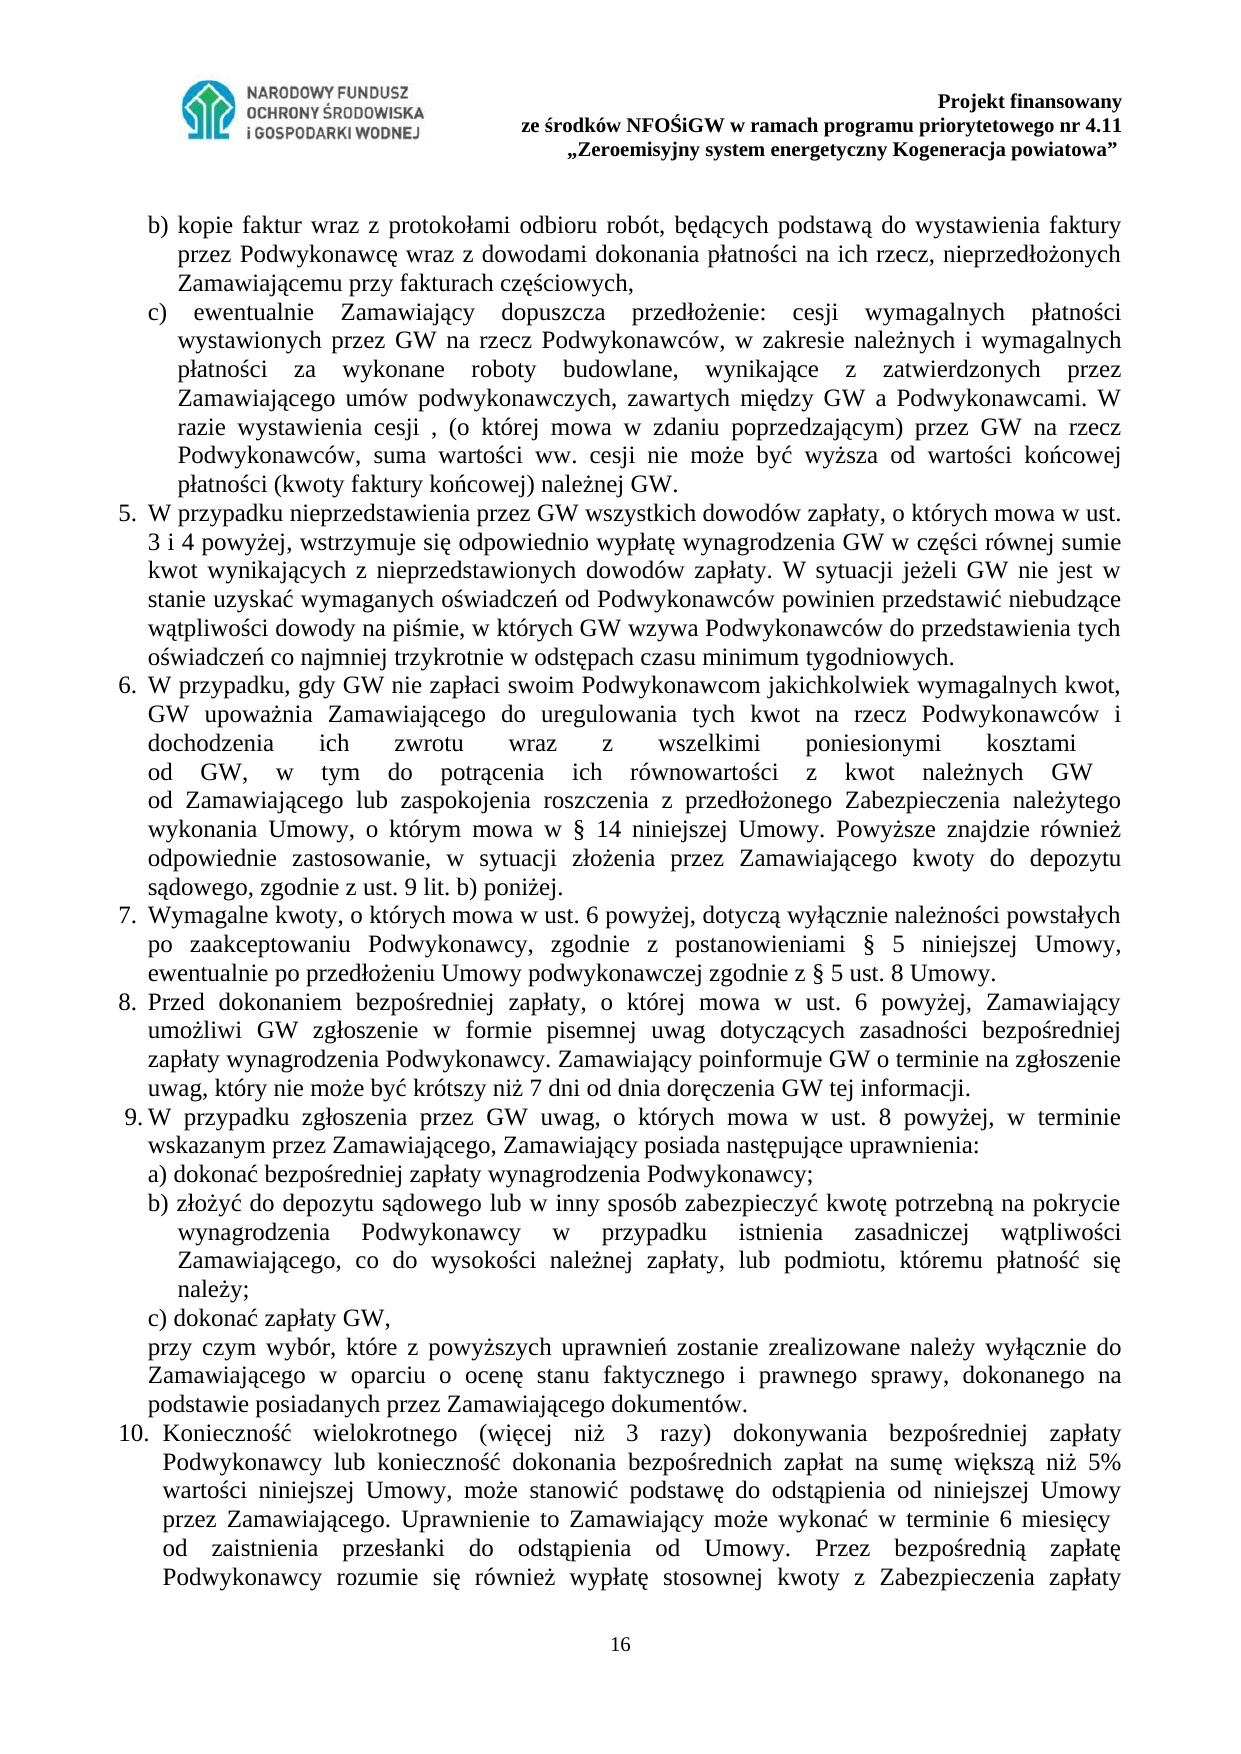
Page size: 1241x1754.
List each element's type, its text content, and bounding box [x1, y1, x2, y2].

text 7. Wymagalne kwoty, o których mowa w ust. 6 powyżej, dotyczą wyłącznie należności powstałych po zaakceptowaniu Podwykonawcy, zgodnie z postanowieniami § 5 niniejszej Umowy, ewentualnie po przedłożeniu Umowy podwykonawczej zgodnie z § 5 ust. 8 Umowy. [118, 900, 1122, 987]
text 6. W przypadku, gdy GW nie zapłaci swoim Podwykonawcom jakichkolwiek wymagalnych kwot, GW upoważnia Zamawiającego do uregulowania tych kwot na rzecz Podwykonawców i dochodzenia ich zwrotu wraz z wszelkimi poniesionymi kosztami od GW, w tym do potrącenia ich równowartości z kwot należnych GW od Zamawiającego lub zaspokojenia roszczenia z przedłożonego Zabezpieczenia należytego wykonania Umowy, o którym mowa w § 14 niniejszej Umowy. Powyższe znajdzie również odpowiednie zastosowanie, w sytuacji złożenia przez Zamawiającego kwoty do depozytu sądowego, zgodnie z ust. 9 lit. b) poniżej. [118, 670, 1122, 900]
text 8. Przed dokonaniem bezpośredniej zapłaty, o której mowa w ust. 6 powyżej, Zamawiający umożliwi GW zgłoszenie w formie pisemnej uwag dotyczących zasadności bezpośredniej zapłaty wynagrodzenia Podwykonawcy. Zamawiający poinformuje GW o terminie na zgłoszenie uwag, który nie może być krótszy niż 7 dni od dnia doręczenia GW tej informacji. [118, 987, 1122, 1102]
picture [177, 47, 429, 174]
text 9. W przypadku zgłoszenia przez GW uwag, o których mowa w ust. 8 powyżej, w terminie wskazanym przez Zamawiającego, Zamawiający posiada następujące uprawnienia: [118, 1102, 1122, 1159]
text przy czym wybór, które z powyższych uprawnień zostanie zrealizowane należy wyłącznie do Zamawiającego w oparciu o ocenę stanu faktycznego i prawnego sprawy, dokonanego na podstawie posiadanych przez Zamawiającego dokumentów. [148, 1332, 1122, 1418]
text c) ewentualnie Zamawiający dopuszcza przedłożenie: cesji wymagalnych płatności wystawionych przez GW na rzecz Podwykonawców, w zakresie należnych i wymagalnych płatności za wykonane roboty budowlane, wynikające z zatwierdzonych przez Zamawiającego umów podwykonawczych, zawartych między GW a Podwykonawcami. W razie wystawienia cesji , (o której mowa w zdaniu poprzedzającym) przez GW na rzecz Podwykonawców, suma wartości ww. cesji nie może być wyższa od wartości końcowej płatności (kwoty faktury końcowej) należnej GW. [148, 297, 1122, 498]
text b) złożyć do depozytu sądowego lub w inny sposób zabezpieczyć kwotę potrzebną na pokrycie wynagrodzenia Podwykonawcy w przypadku istnienia zasadniczej wątpliwości Zamawiającego, co do wysokości należnej zapłaty, lub podmiotu, któremu płatność się należy; [148, 1188, 1122, 1303]
text 5. W przypadku nieprzedstawienia przez GW wszystkich dowodów zapłaty, o których mowa w ust. 3 i 4 powyżej, wstrzymuje się odpowiednio wypłatę wynagrodzenia GW w części równej sumie kwot wynikających z nieprzedstawionych dowodów zapłaty. W sytuacji jeżeli GW nie jest w stanie uzyskać wymaganych oświadczeń od Podwykonawców powinien przedstawić niebudzące wątpliwości dowody na piśmie, w których GW wzywa Podwykonawców do przedstawienia tych oświadczeń co najmniej trzykrotnie w odstępach czasu minimum tygodniowych. [118, 498, 1122, 670]
text a) dokonać bezpośredniej zapłaty wynagrodzenia Podwykonawcy; [148, 1159, 1122, 1188]
text b) kopie faktur wraz z protokołami odbioru robót, będących podstawą do wystawienia faktury przez Podwykonawcę wraz z dowodami dokonania płatności na ich rzecz, nieprzedłożonych Zamawiającemu przy fakturach częściowych, [148, 210, 1122, 297]
text c) dokonać zapłaty GW, [148, 1303, 1122, 1332]
